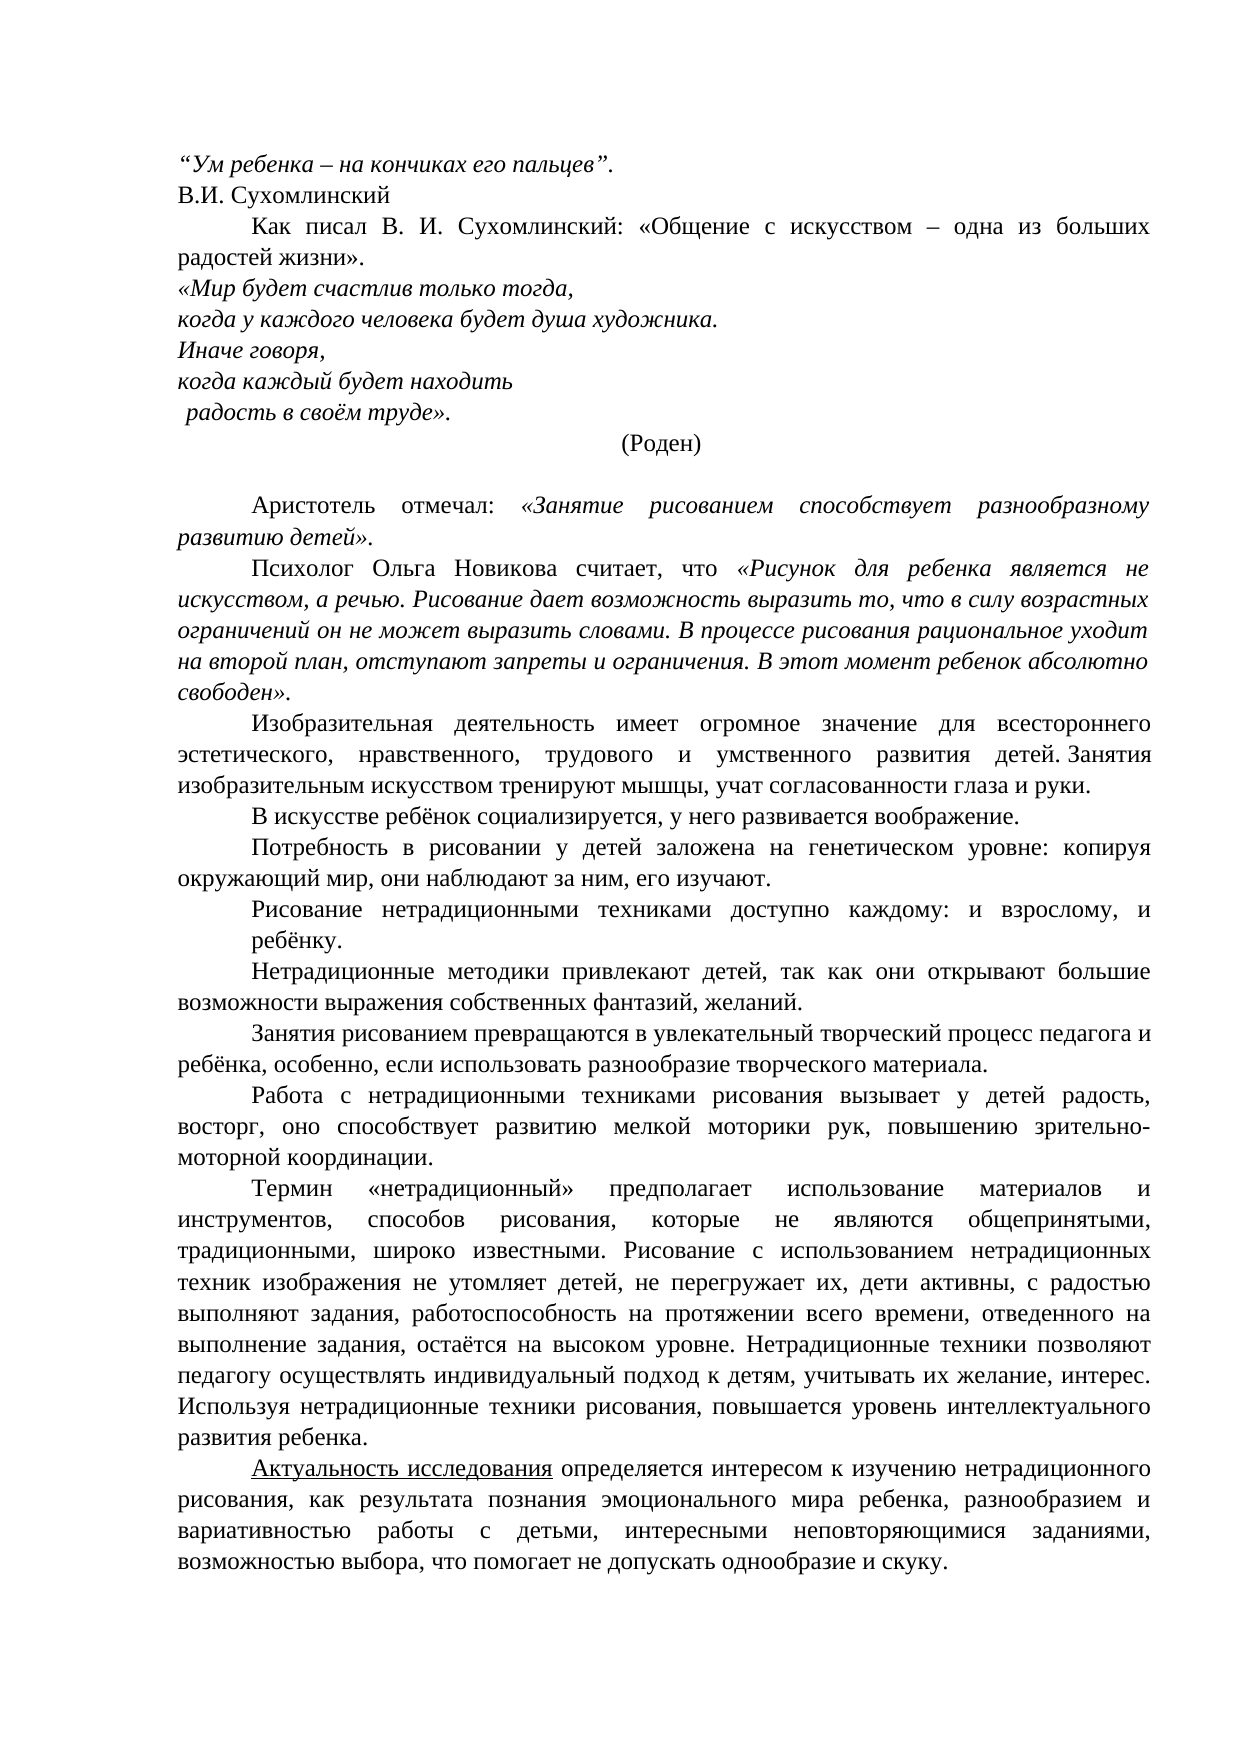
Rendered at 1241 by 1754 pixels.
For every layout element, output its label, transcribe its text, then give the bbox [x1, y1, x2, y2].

text Занятия рисованием превращаются в увлекательный творческий процесс педагога и ребёнка, особенно, если использовать разнообразие творческого материала. [177, 1018, 1152, 1078]
text Рисование нетрадиционными техниками доступно каждому: и взрослому, и ребёнку. [251, 894, 1152, 954]
text когда у каждого человека будет душа художника. [177, 304, 1152, 333]
text (Роден) [177, 428, 1152, 457]
text Аристотель отмечал: «Занятие рисованием способствует разнообразному развитию детей». [177, 491, 1152, 550]
text “Ум ребенка – на кончиках его пальцев”. [177, 149, 1152, 178]
text Потребность в рисовании у детей заложена на генетическом уровне: копируя окружающий мир, они наблюдают за ним, его изучают. [177, 832, 1152, 892]
text В искусстве ребёнок социализируется, у него развивается воображение. [177, 801, 1152, 830]
text Как писал В. И. Сухомлинский: «Общение с искусством – одна из больших радостей жизни». [177, 211, 1152, 271]
text когда каждый будет находить [177, 366, 1152, 395]
text Термин «нетрадиционный» предполагает использование материалов и инструментов, способов рисования, которые не являются общепринятыми, традиционными, широко известными. Рисование с использованием нетрадиционных техник изображения не утомляет детей, не перегружает их, дети активны, с радостью выполняют задания, работоспособность на протяжении всего времени, отведенного на выполнение задания, остаётся на высоком уровне. Нетрадиционные техники позволяют педагогу осуществлять индивидуальный подход к детям, учитывать их желание, интерес. Используя нетрадиционные техники рисования, повышается уровень интеллектуального развития ребенка. [177, 1173, 1152, 1451]
text радость в своём труде». [177, 397, 1152, 426]
text В.И. Сухомлинский [177, 180, 1152, 209]
text Работа с нетрадиционными техниками рисования вызывает у детей радость, восторг, оно способствует развитию мелкой моторики рук, повышению зрительно-моторной координации. [177, 1080, 1152, 1171]
text Психолог Ольга Новикова считает, что «Рисунок для ребенка является не искусством, а речью. Рисование дает возможность выразить то, что в силу возрастных ограничений он не может выразить словами. В процессе рисования рациональное уходит на второй план, отступают запреты и ограничения. В этот момент ребенок абсолютно свободен». [177, 553, 1152, 706]
text Иначе говоря, [177, 335, 1152, 364]
text Нетрадиционные методики привлекают детей, так как они открывают большие возможности выражения собственных фантазий, желаний. [177, 956, 1152, 1016]
text Изобразительная деятельность имеет огромное значение для всестороннего эстетического, нравственного, трудового и умственного развития детей. Занятия изобразительным искусством тренируют мышцы, учат согласованности глаза и руки. [177, 708, 1152, 799]
text Актуальность исследования определяется интересом к изучению нетрадиционного рисования, как результата познания эмоционального мира ребенка, разнообразием и вариативностью работы с детьми, интересными неповторяющимися заданиями, возможностью выбора, что помогает не допускать однообразие и скуку. [177, 1453, 1152, 1575]
text «Мир будет счастлив только тогда, [177, 273, 1152, 302]
